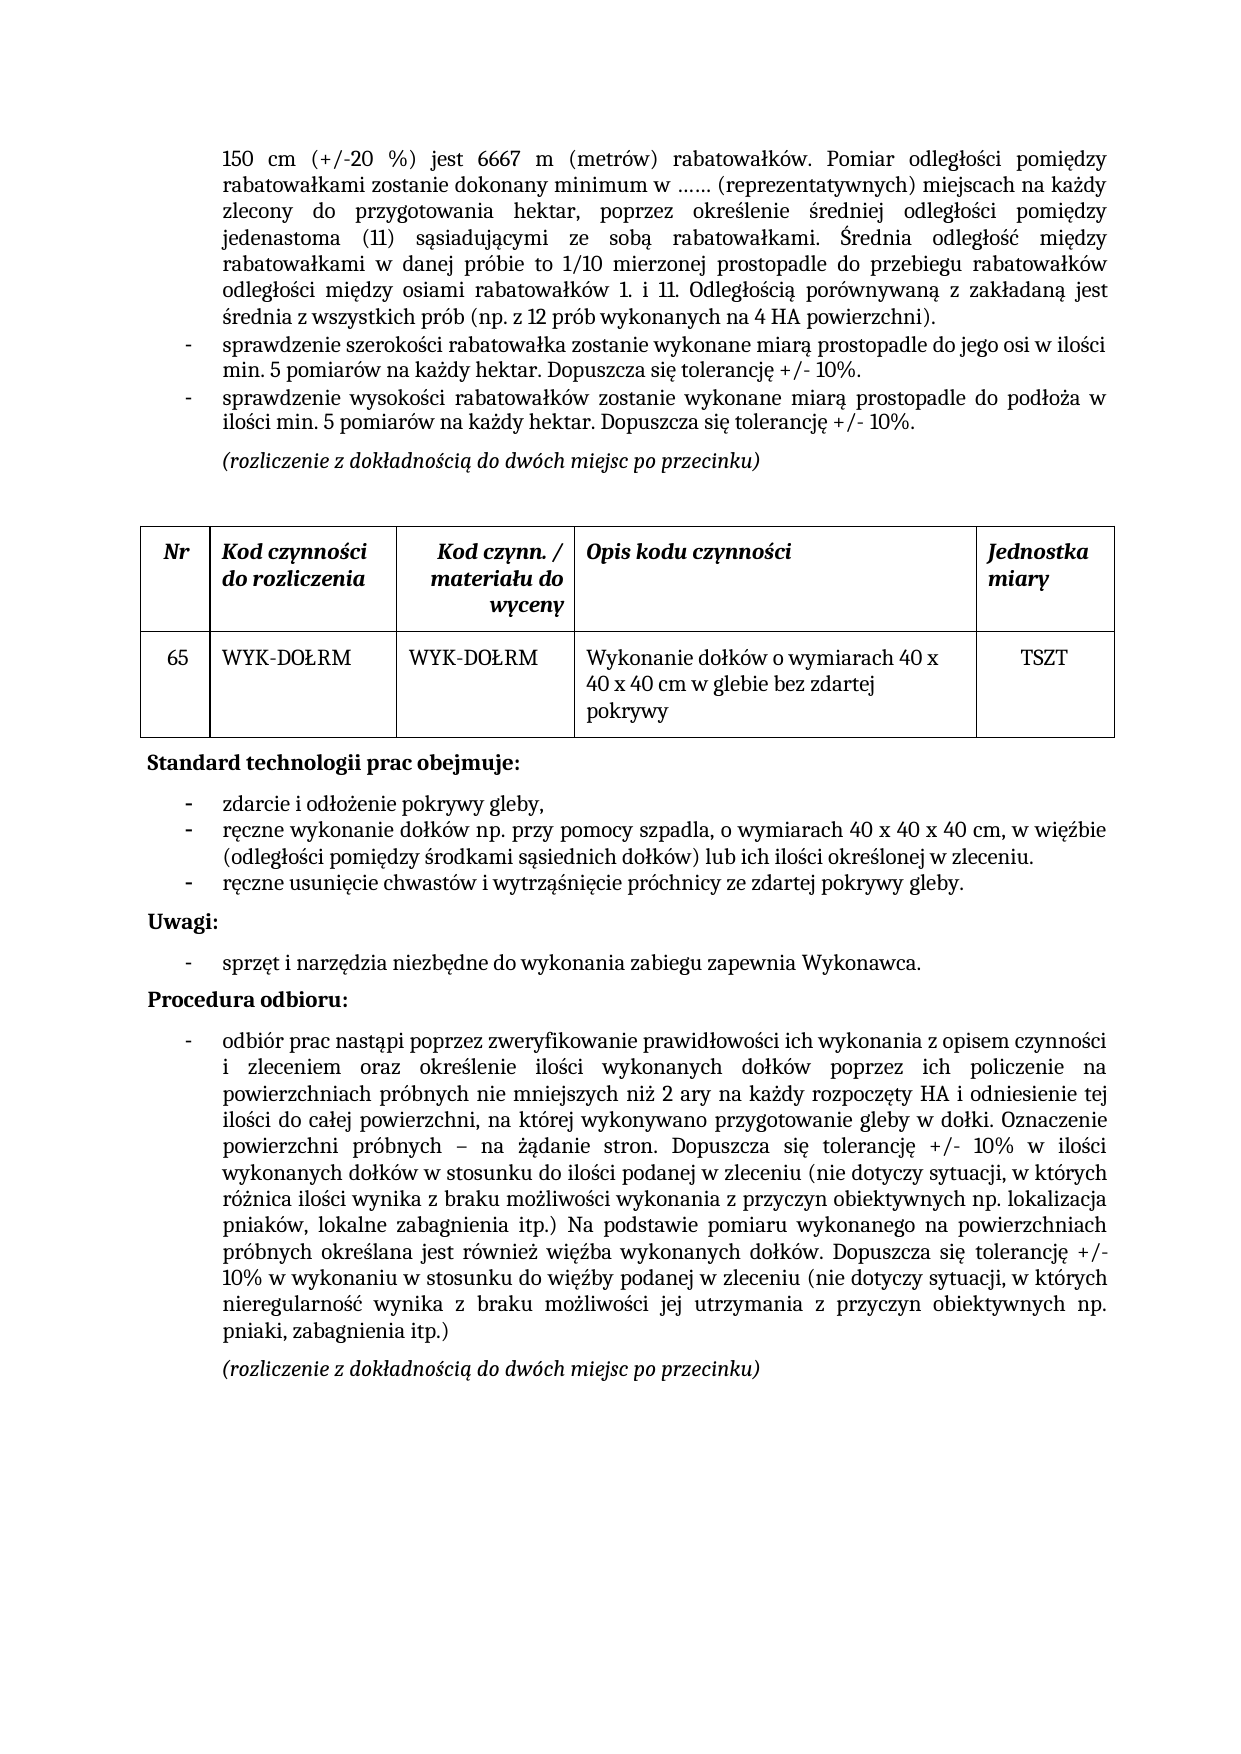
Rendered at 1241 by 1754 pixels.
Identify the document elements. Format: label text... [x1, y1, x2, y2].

text (rozliczenie z dokładnością do dwóch miejsc po przecinku) [221, 448, 1192, 474]
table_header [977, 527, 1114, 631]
text 150 cm (+/-20 %) jest 6667 m (metrów) rabatowałków. Pomiar odległości pomiędzy rabatowałkami zostanie dokonany minimum w …… (reprezentatywnych) miejscach na każdy zlecony do przygotowania hektar, poprzez określenie średniej odległości pomiędzy jedenastoma (11) sąsiadującymi ze sobą rabatowałkami. Średnia odległość między rabatowałkami w danej próbie to 1/10 mierzonej prostopadle do przebiegu rabatowałków odległości między osiami rabatowałków 1. i 11. Odległością porównywaną z zakładaną jest średnia z wszystkich prób (np. z 12 prób wykonanych na 4 HA powierzchni). [222, 146, 1108, 330]
text (rozliczenie z dokładnością do dwóch miejsc po przecinku) [221, 1355, 1192, 1382]
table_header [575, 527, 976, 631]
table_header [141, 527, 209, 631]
subtitle Procedura odbioru: [147, 987, 1192, 1013]
list ręczne usunięcie chwastów i wytrząśnięcie próchnicy ze zdartej pokrywy gleby. [185, 870, 1192, 896]
list sprzęt i narzędzia niezbędne do wykonania zabiegu zapewnia Wykonawca. [185, 948, 1192, 976]
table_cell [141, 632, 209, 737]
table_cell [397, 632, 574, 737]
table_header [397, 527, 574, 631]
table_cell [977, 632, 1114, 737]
list sprawdzenie wysokości rabatowałków zostanie wykonane miarą prostopadle do podłoża w ilości min. 5 pomiarów na każdy hektar. Dopuszcza się tolerancję +/- 10%. [185, 384, 1107, 436]
subtitle Standard technologii prac obejmuje: [147, 750, 1192, 776]
list sprawdzenie szerokości rabatowałka zostanie wykonane miarą prostopadle do jego osi w ilości min. 5 pomiarów na każdy hektar. Dopuszcza się tolerancję +/- 10%. [185, 331, 1107, 383]
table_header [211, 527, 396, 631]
subtitle Uwagi: [147, 909, 1192, 935]
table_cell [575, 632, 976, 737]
list odbiór prac nastąpi poprzez zweryfikowanie prawidłowości ich wykonania z opisem czynności i zleceniem oraz określenie ilości wykonanych dołków poprzez ich policzenie na powierzchniach próbnych nie mniejszych niż 2 ary na każdy rozpoczęty HA i odniesienie tej ilości do całej powierzchni, na której wykonywano przygotowanie gleby w dołki. Oznaczenie powierzchni próbnych – na żądanie stron. Dopuszcza się tolerancję +/- 10% w ilości wykonanych dołków w stosunku do ilości podanej w zleceniu (nie dotyczy sytuacji, w których różnica ilości wynika z braku możliwości wykonania z przyczyn obiektywnych np. lokalizacja pniaków, lokalne zabagnienia itp.) Na podstawie pomiaru wykonanego na powierzchniach próbnych określana jest również więźba wykonanych dołków. Dopuszcza się tolerancję +/- 10% w wykonaniu w stosunku do więźby podanej w zleceniu (nie dotyczy sytuacji, w których nieregularność wynika z braku możliwości jej utrzymania z przyczyn obiektywnych np. pniaki, zabagnienia itp.) [185, 1026, 1108, 1344]
list zdarcie i odłożenie pokrywy gleby, [185, 789, 1192, 817]
list ręczne wykonanie dołków np. przy pomocy szpadla, o wymiarach 40 x 40 x 40 cm, w więźbie (odległości pomiędzy środkami sąsiednich dołków) lub ich ilości określonej w zleceniu. [185, 817, 1108, 870]
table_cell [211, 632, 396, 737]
